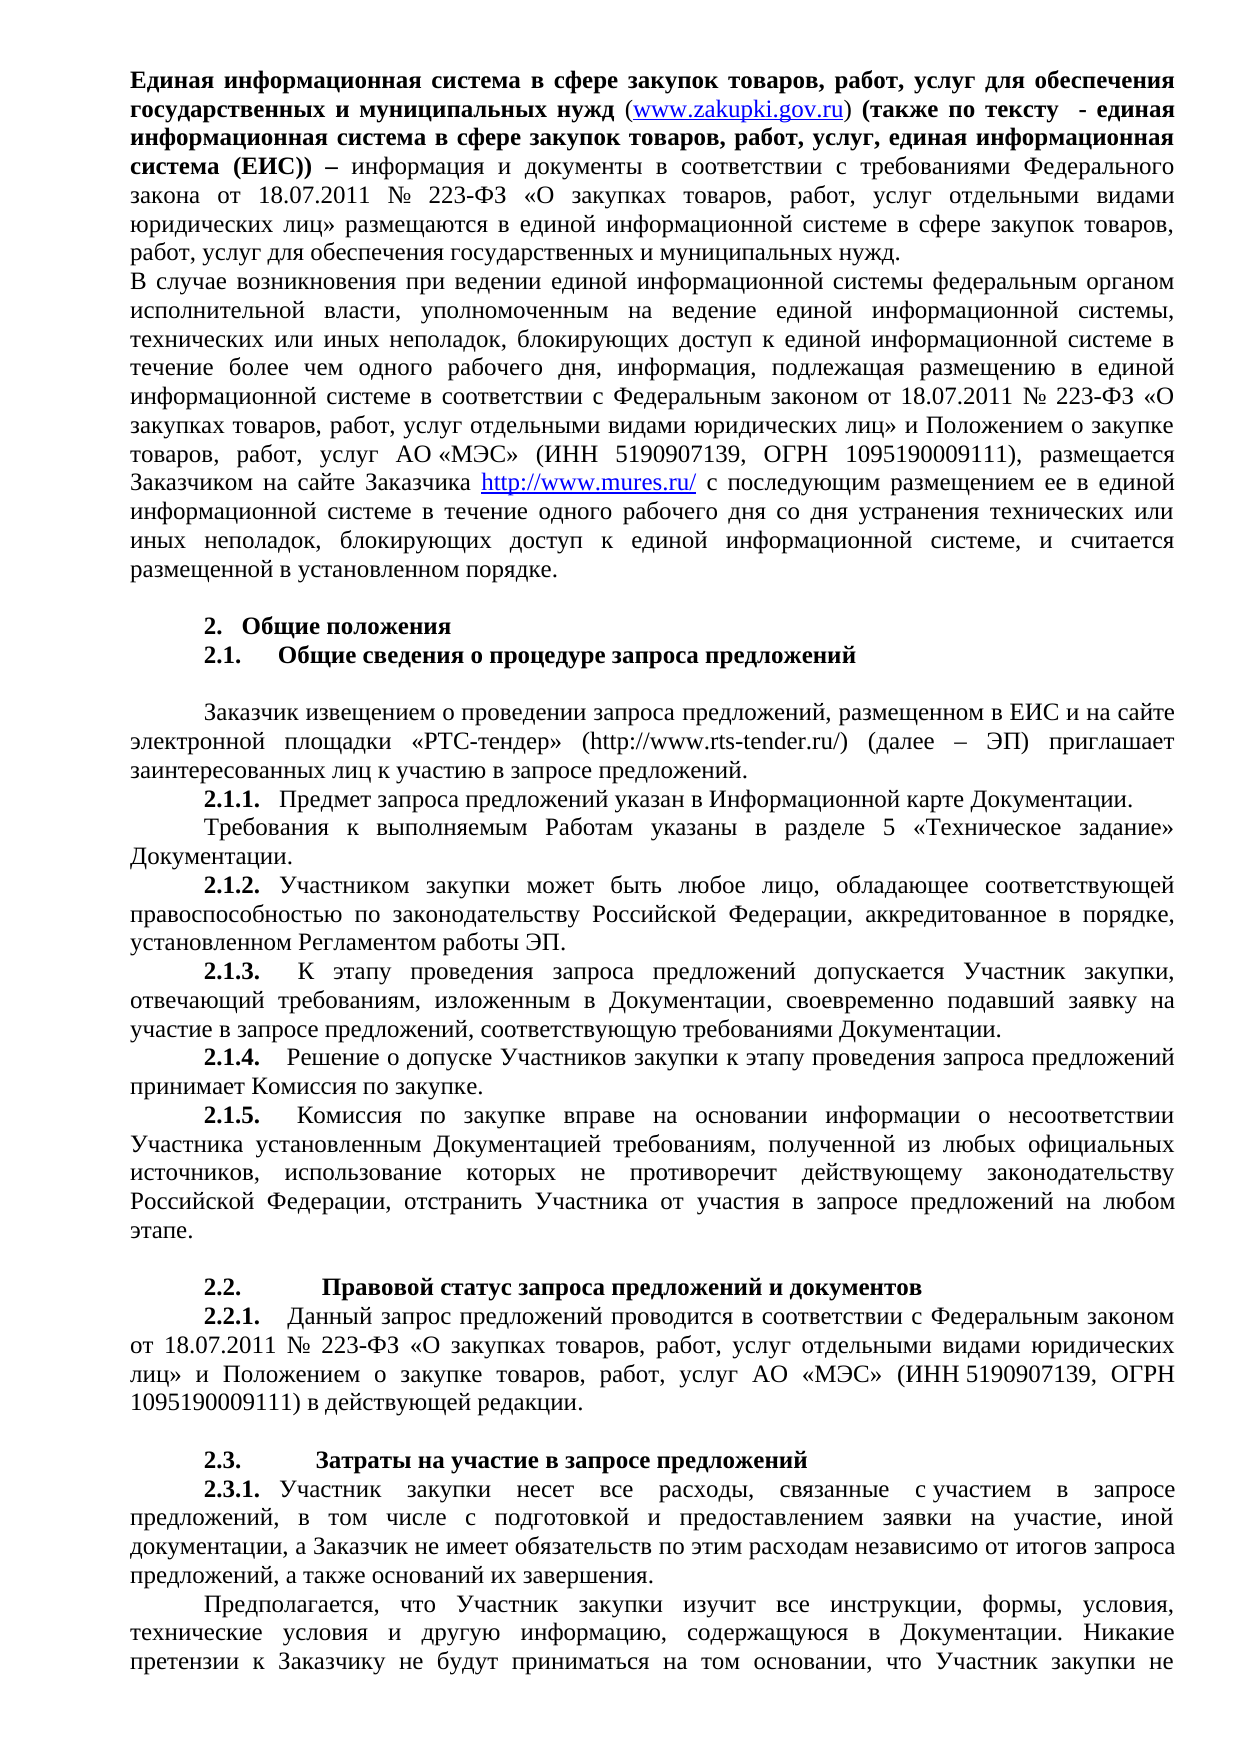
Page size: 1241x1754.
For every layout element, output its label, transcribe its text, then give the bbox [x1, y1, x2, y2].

text В случае возникновения при ведении единой информационной системы федеральным органом исполнительной власти, уполномоченным на ведение единой информационной системы, технических или иных неполадок, блокирующих доступ к единой информационной системе в течение более чем одного рабочего дня, информация, подлежащая размещению в единой информационной системе в соответствии с Федеральным законом от 18.07.2011 № 223-ФЗ «О закупках товаров, работ, услуг отдельными видами юридических лиц» и Положением о закупке товаров, работ, услуг АО «МЭС» (ИНН 5190907139, ОГРН 1095190009111), размещается Заказчиком на сайте Заказчика http://www.mures.ru/ с последующим размещением ее в единой информационной системе в течение одного рабочего дня со дня устранения технических или иных неполадок, блокирующих доступ к единой информационной системе, и считается размещенной в установленном порядке. [130, 266, 1175, 582]
list Решение о допуске Участников закупки к этапу проведения запроса предложений принимает Комиссия по закупке. [130, 1042, 1175, 1100]
list Общие положения [130, 611, 1175, 640]
text Заказчик извещением о проведении запроса предложений, размещенном в ЕИС и на сайте электронной площадки «РТС-тендер» (http://www.rts-tender.ru/) (далее – ЭП) приглашает заинтересованных лиц к участию в запросе предложений. [130, 697, 1175, 784]
list Затраты на участие в запросе предложений [130, 1445, 1175, 1474]
list Комиссия по закупке вправе на основании информации о несоответствии Участника установленным Документацией требованиям, полученной из любых официальных источников, использование которых не противоречит действующему законодательству Российской Федерации, отстранить Участника от участия в запросе предложений на любом этапе. [130, 1100, 1175, 1244]
list К этапу проведения запроса предложений допускается Участник закупки, отвечающий требованиям, изложенным в Документации, своевременно подавший заявку на участие в запросе предложений, соответствующую требованиями Документации. [130, 956, 1175, 1042]
list Правовой статус запроса предложений и документов [130, 1272, 1175, 1301]
text Единая информационная система в сфере закупок товаров, работ, услуг для обеспечения государственных и муниципальных нужд (www.zakupki.gov.ru) (также по тексту - единая информационная система в сфере закупок товаров, работ, услуг, единая информационная система (ЕИС)) – информация и документы в соответствии с требованиями Федерального закона от 18.07.2011 № 223-ФЗ «О закупках товаров, работ, услуг отдельными видами юридических лиц» размещаются в единой информационной системе в сфере закупок товаров, работ, услуг для обеспечения государственных и муниципальных нужд. [130, 65, 1175, 266]
list Общие сведения о процедуре запроса предложений [130, 640, 1175, 669]
list Участником закупки может быть любое лицо, обладающее соответствующей правоспособностью по законодательству Российской Федерации, аккредитованное в порядке, установленном Регламентом работы ЭП. [130, 870, 1175, 956]
list Предмет запроса предложений указан в Информационной карте Документации. [130, 784, 1175, 812]
text Требования к выполняемым Работам указаны в разделе 5 «Техническое задание» Документации. [130, 812, 1175, 870]
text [130, 1589, 1175, 1675]
list Данный запрос предложений проводится в соответствии с Федеральным законом от 18.07.2011 № 223-ФЗ «О закупках товаров, работ, услуг отдельными видами юридических лиц» и Положением о закупке товаров, работ, услуг АО «МЭС» (ИНН 5190907139, ОГРН 1095190009111) в действующей редакции. [130, 1301, 1175, 1416]
list Участник закупки несет все расходы, связанные с участием в запросе предложений, в том числе с подготовкой и предоставлением заявки на участие, иной документации, а Заказчик не имеет обязательств по этим расходам независимо от итогов запроса предложений, а также оснований их завершения. [130, 1474, 1175, 1589]
